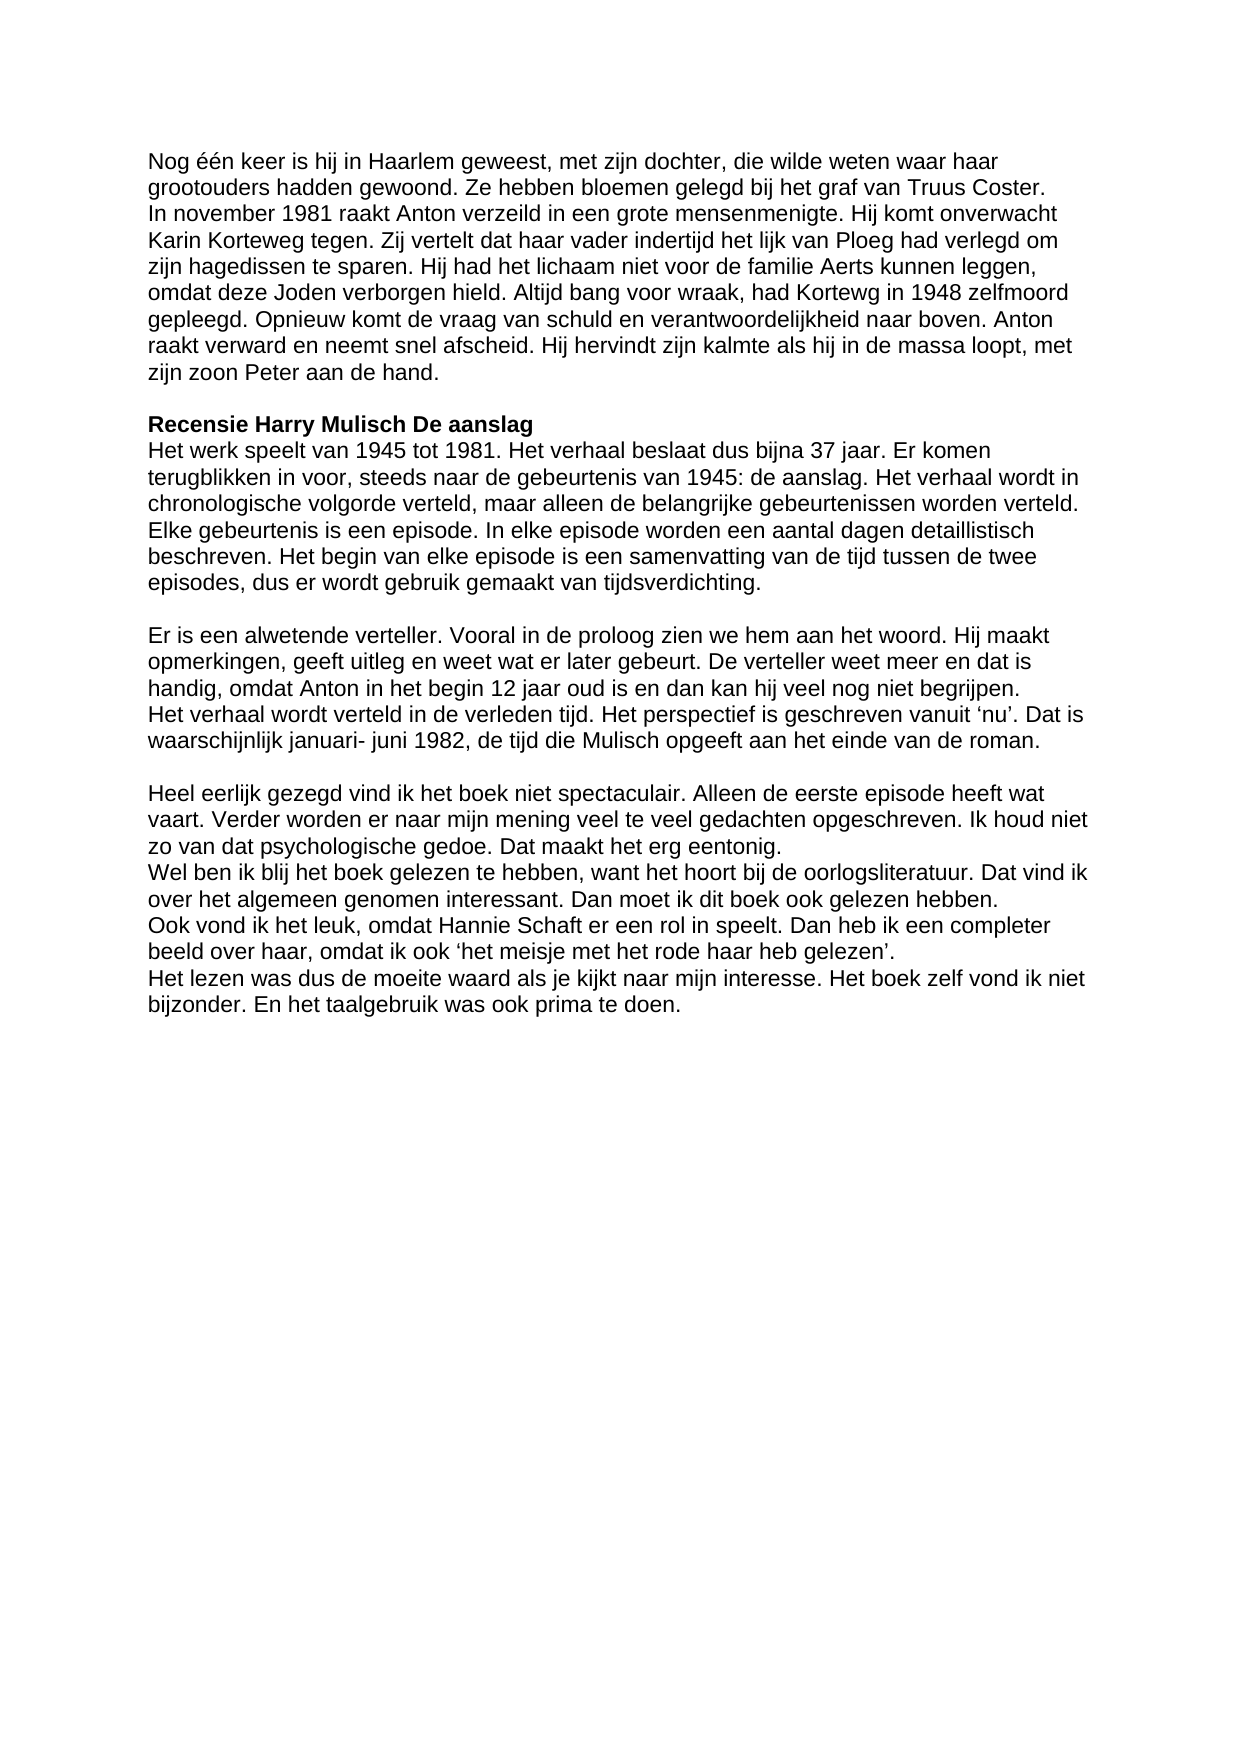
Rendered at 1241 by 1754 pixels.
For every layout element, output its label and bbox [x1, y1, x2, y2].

text [148, 148, 1093, 1017]
